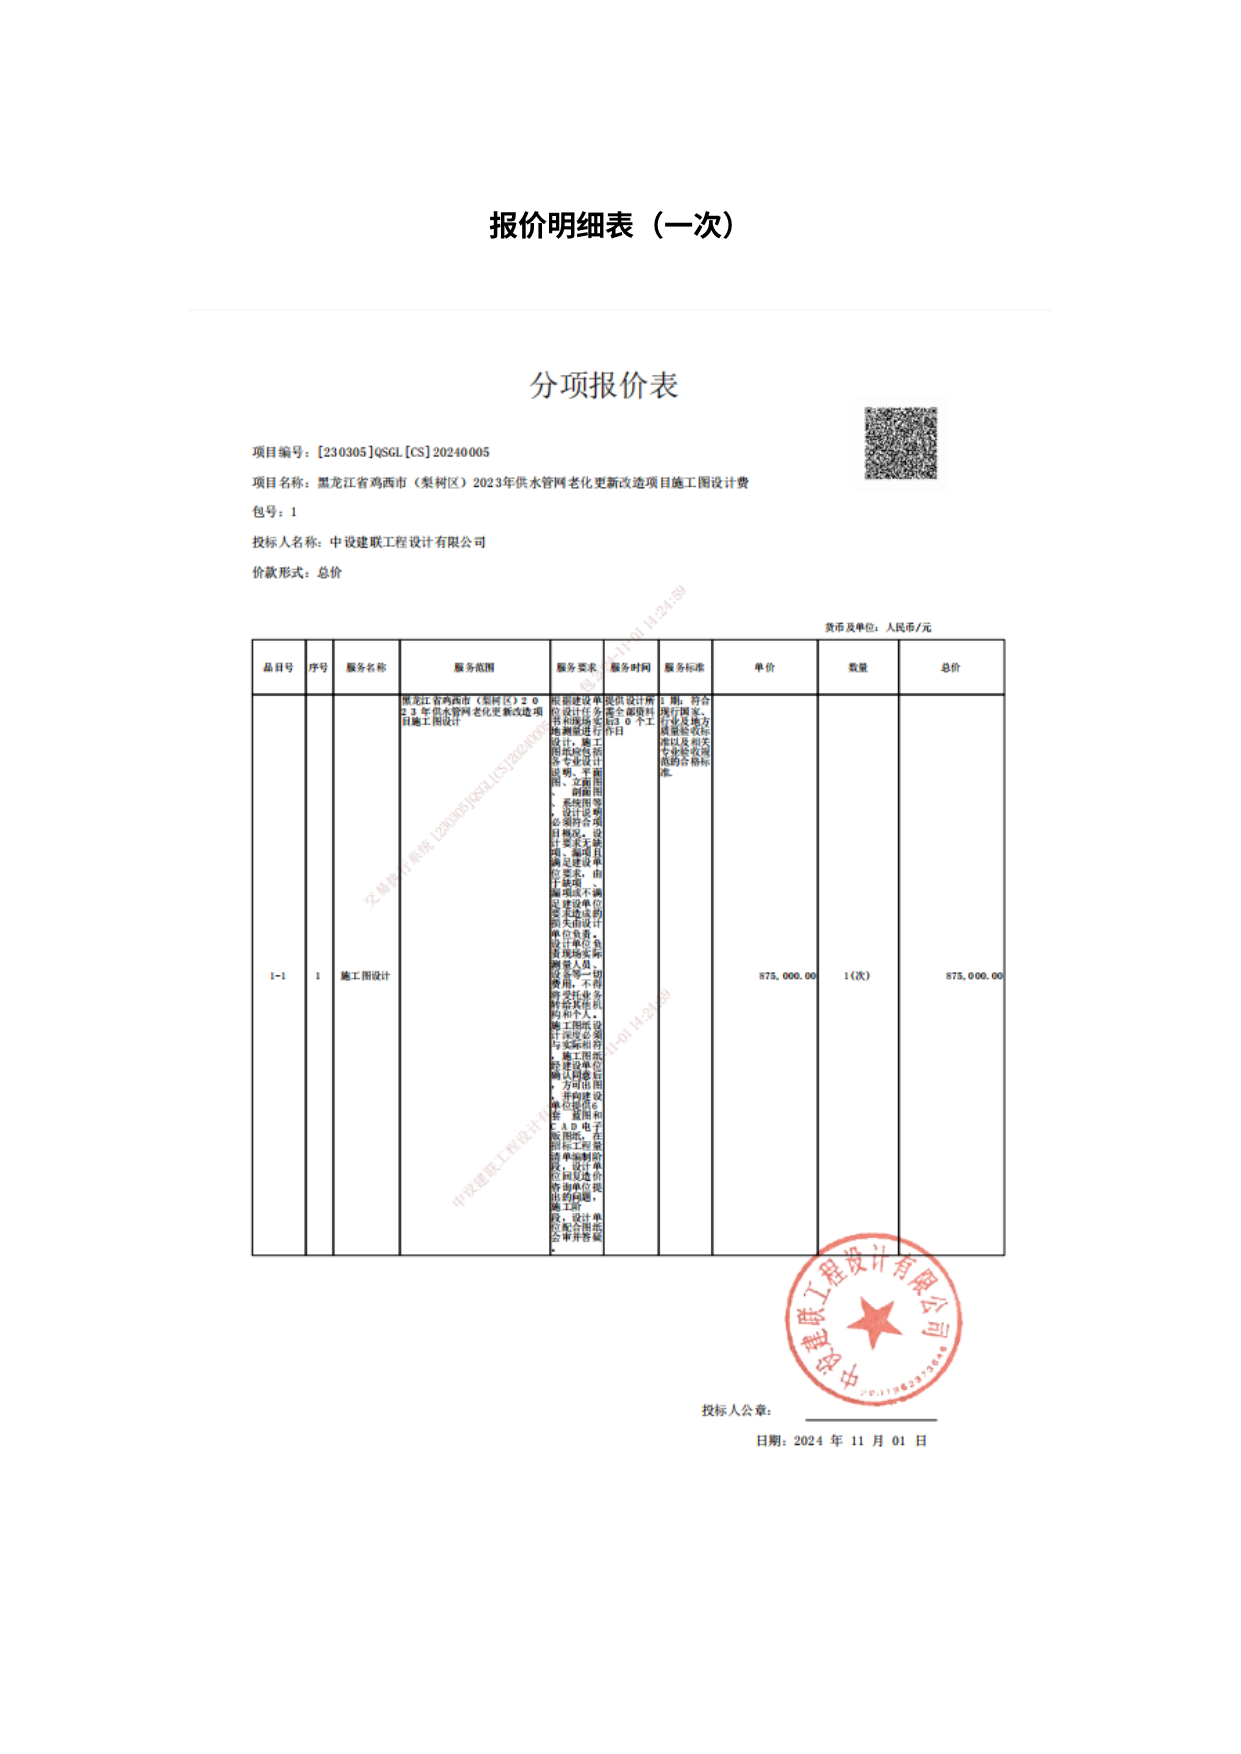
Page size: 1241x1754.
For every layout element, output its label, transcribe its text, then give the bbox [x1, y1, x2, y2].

subtitle 报价明细表（一次） [187, 191, 1053, 256]
picture [187, 309, 1053, 1462]
